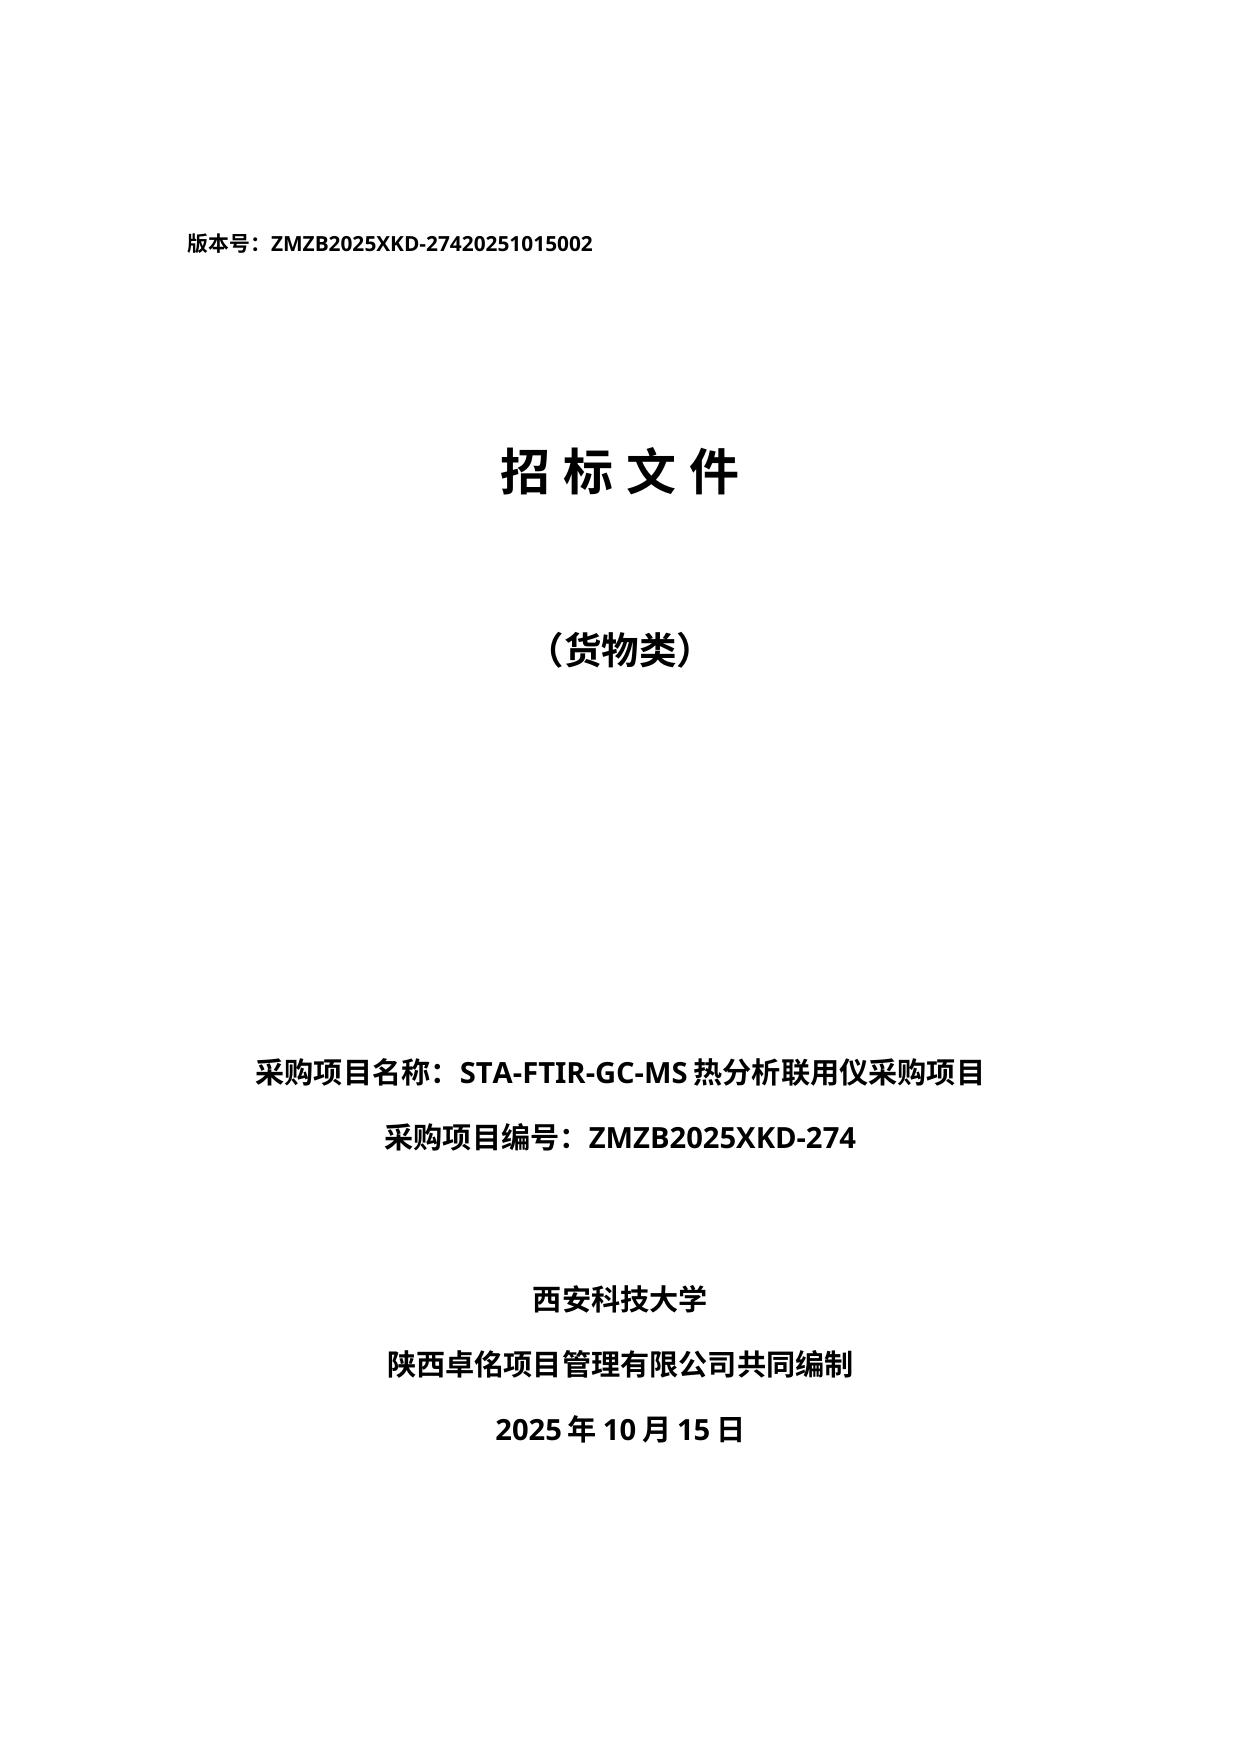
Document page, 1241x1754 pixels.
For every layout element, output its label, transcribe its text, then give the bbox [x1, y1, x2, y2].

text 招 标 文 件 [187, 422, 1053, 617]
text 版本号：ZMZB2025XKD-27420251015002 [187, 227, 1053, 422]
text 陕西卓佲项目管理有限公司共同编制 [187, 1332, 1053, 1397]
text （货物类） [187, 617, 1053, 1039]
text 西安科技大学 [187, 1267, 1053, 1332]
text 2025年10月15日 [187, 1397, 1053, 1462]
text 采购项目编号：ZMZB2025XKD-274 [187, 1104, 1053, 1267]
text 采购项目名称：STA-FTIR-GC-MS热分析联用仪采购项目 [187, 1039, 1053, 1104]
